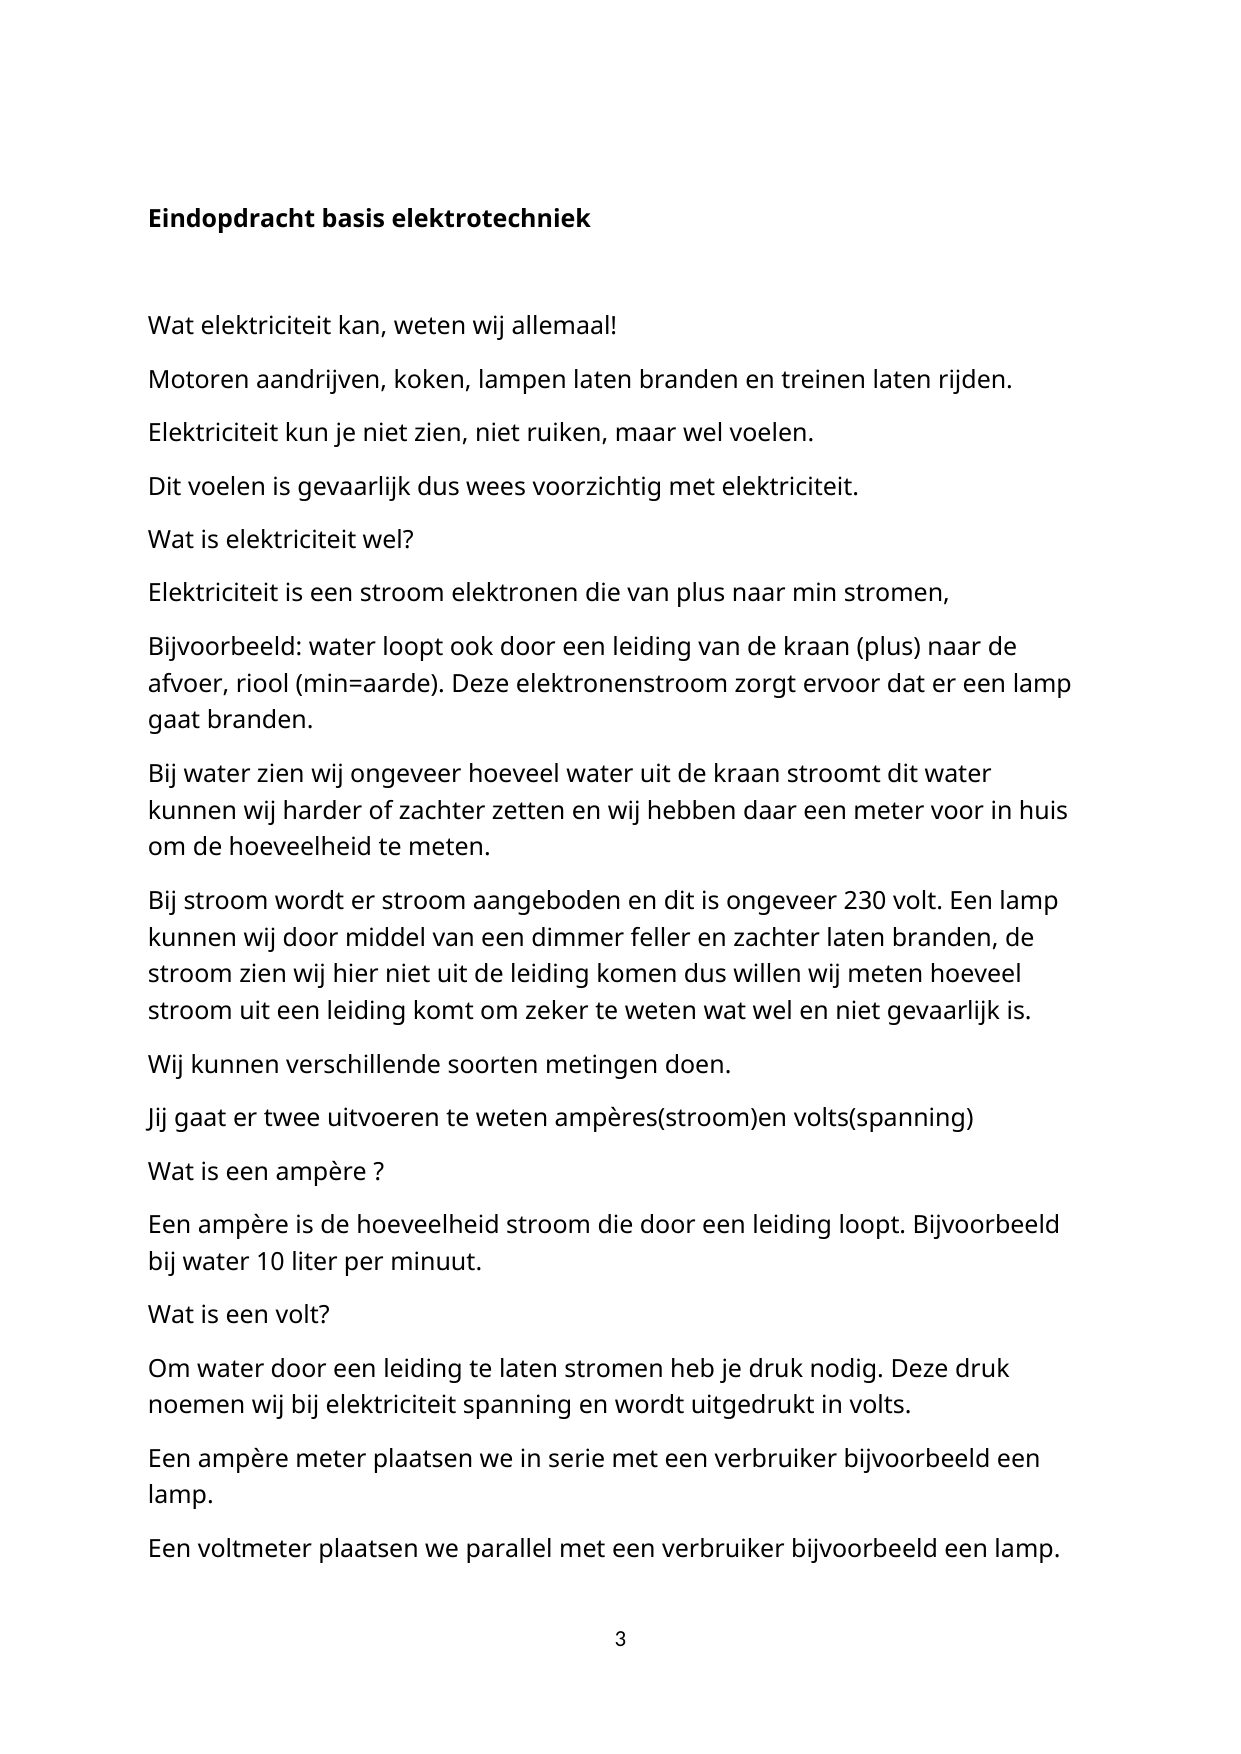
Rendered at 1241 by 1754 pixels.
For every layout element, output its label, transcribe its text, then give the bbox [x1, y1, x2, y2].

text Bijvoorbeeld: water loopt ook door een leiding van de kraan (plus) naar de afvoer, riool (min=aarde). Deze elektronenstroom zorgt ervoor dat er een lamp gaat branden. [148, 628, 1093, 736]
text Een ampère is de hoeveelheid stroom die door een leiding loopt. Bijvoorbeeld bij water 10 liter per minuut. [148, 1207, 1093, 1277]
text Eindopdracht basis elektrotechniek [148, 201, 1093, 235]
text Wat is een volt? [148, 1297, 1093, 1331]
text Een ampère meter plaatsen we in serie met een verbruiker bijvoorbeeld een lamp. [148, 1440, 1093, 1511]
text Wat is elektriciteit wel? [148, 522, 1093, 556]
text Dit voelen is gevaarlijk dus wees voorzichtig met elektriciteit. [148, 468, 1093, 502]
text Wat elektriciteit kan, weten wij allemaal! [148, 308, 1093, 342]
text Bij stroom wordt er stroom aangeboden en dit is ongeveer 230 volt. Een lamp kunnen wij door middel van een dimmer feller en zachter laten branden, de stroom zien wij hier niet uit de leiding komen dus willen wij meten hoeveel stroom uit een leiding komt om zeker te weten wat wel en niet gevaarlijk is. [148, 882, 1093, 1027]
text Elektriciteit kun je niet zien, niet ruiken, maar wel voelen. [148, 415, 1093, 449]
text Een voltmeter plaatsen we parallel met een verbruiker bijvoorbeeld een lamp. [148, 1531, 1093, 1565]
text Om water door een leiding te laten stromen heb je druk nodig. Deze druk noemen wij bij elektriciteit spanning en wordt uitgedrukt in volts. [148, 1350, 1093, 1421]
text Bij water zien wij ongeveer hoeveel water uit de kraan stroomt dit water kunnen wij harder of zachter zetten en wij hebben daar een meter voor in huis om de hoeveelheid te meten. [148, 756, 1093, 863]
text Elektriciteit is een stroom elektronen die van plus naar min stromen, [148, 575, 1093, 609]
text Motoren aandrijven, koken, lampen laten branden en treinen laten rijden. [148, 361, 1093, 395]
text Wat is een ampère ? [148, 1153, 1093, 1187]
text Wij kunnen verschillende soorten metingen doen. [148, 1046, 1093, 1080]
text Jij gaat er twee uitvoeren te weten ampères(stroom)en volts(spanning) [148, 1100, 1093, 1134]
